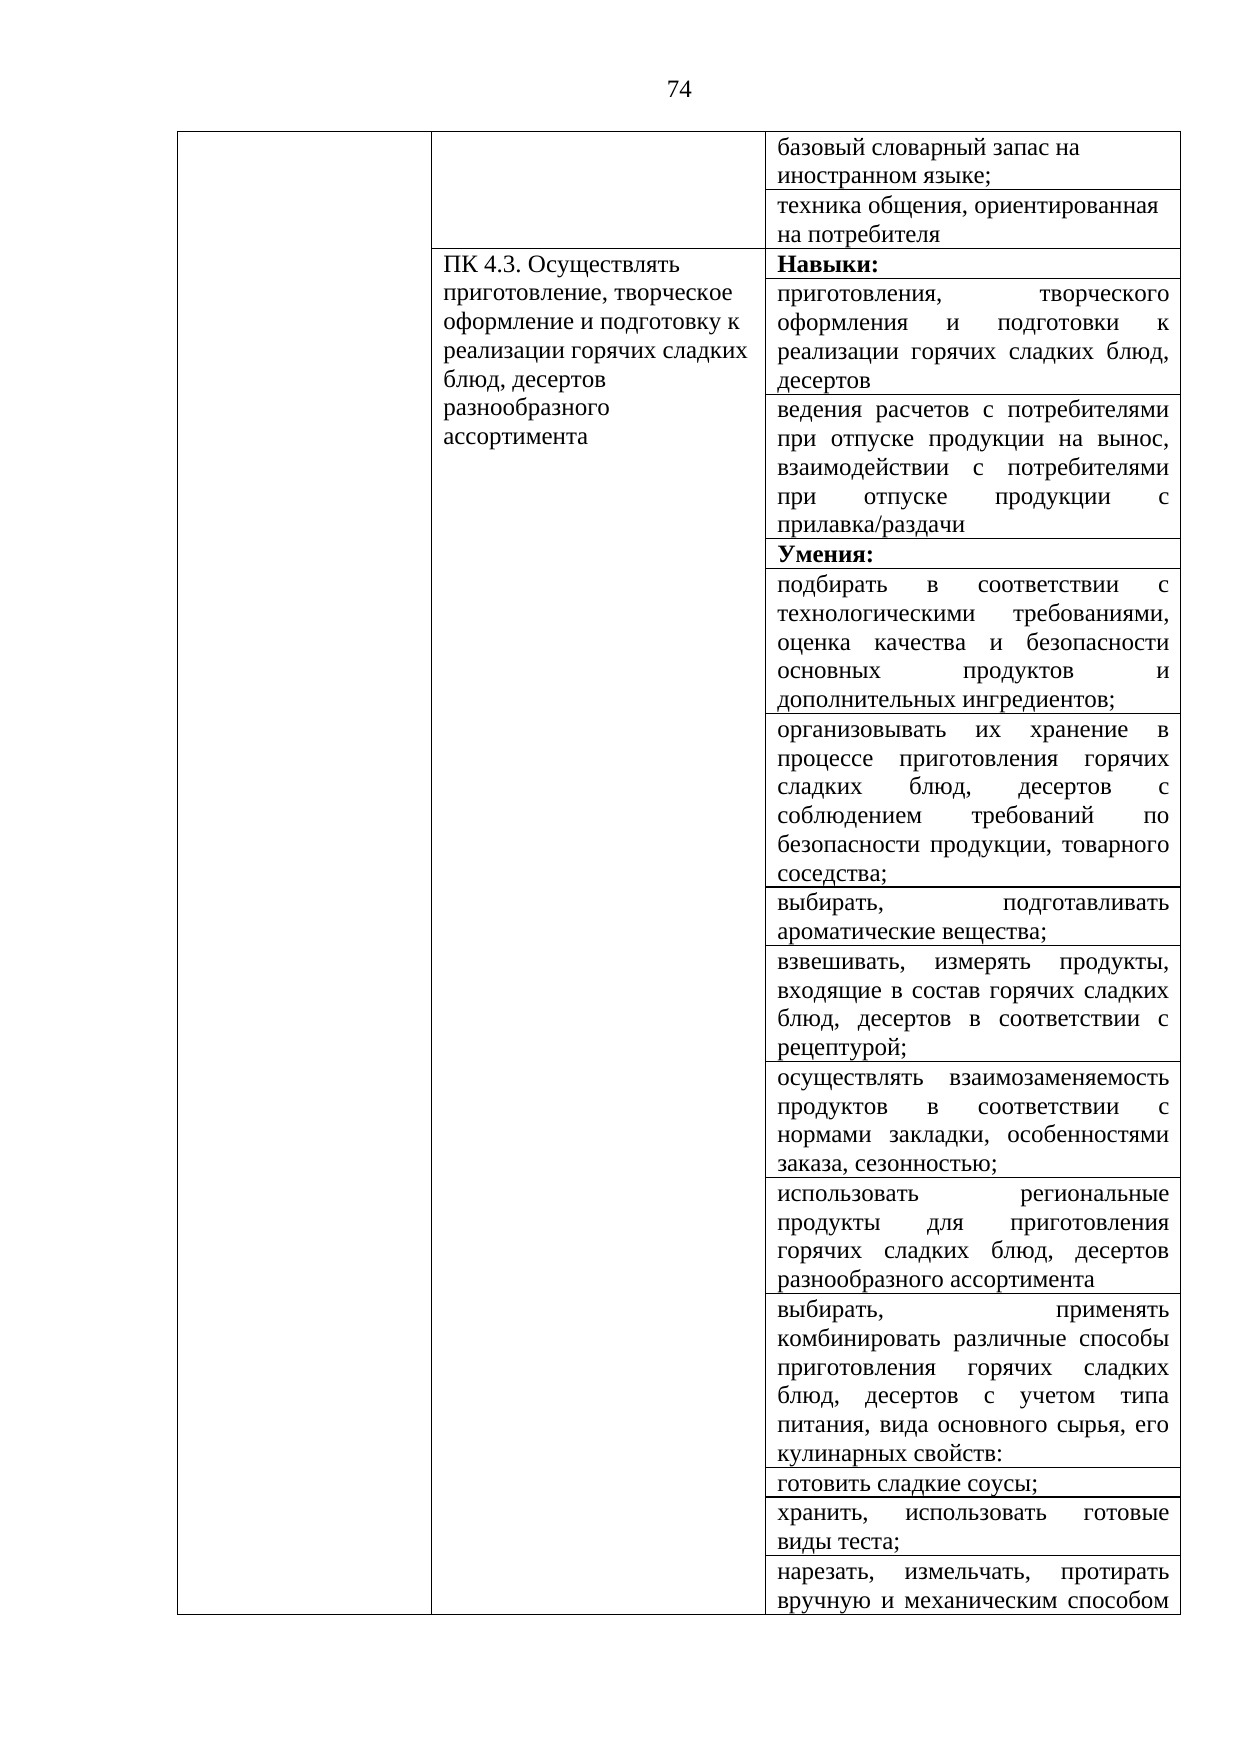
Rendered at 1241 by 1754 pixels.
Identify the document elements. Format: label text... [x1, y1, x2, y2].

table_cell техника общения, ориентированная на потребителя [766, 190, 1180, 248]
table_cell выбирать, применять комбинировать различные способы приготовления горячих сладких блюд, десертов с учетом типа питания, вида основного сырья, его кулинарных свойств: [766, 1294, 1180, 1467]
table_cell базовый словарный запас на иностранном языке; [766, 132, 1180, 189]
table_cell выбирать, подготавливать ароматические вещества; [766, 888, 1180, 945]
table_cell организовывать их хранение в процессе приготовления горячих сладких блюд, десертов с соблюдением требований по безопасности продукции, товарного соседства; [766, 714, 1180, 886]
table_cell приготовления, творческого оформления и подготовки к реализации горячих сладких блюд, десертов [766, 279, 1180, 393]
table_cell подбирать в соответствии с технологическими требованиями, оценка качества и безопасности основных продуктов и дополнительных ингредиентов; [766, 569, 1180, 713]
table_cell готовить сладкие соусы; [766, 1468, 1180, 1496]
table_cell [766, 1556, 1180, 1613]
table_cell осуществлять взаимозаменяемость продуктов в соответствии с нормами закладки, особенностями заказа, сезонностью; [766, 1062, 1180, 1177]
table_cell ведения расчетов с потребителями при отпуске продукции на вынос, взаимодействии с потребителями при отпуске продукции с прилавка/раздачи [766, 395, 1180, 538]
table_cell ПК 4.3. Осуществлять приготовление, творческое оформление и подготовку к реализации горячих сладких блюд, десертов разнообразного ассортимента [432, 249, 765, 1613]
table_cell Умения: [766, 539, 1180, 568]
table_cell использовать региональные продукты для приготовления горячих сладких блюд, десертов разнообразного ассортимента [766, 1178, 1180, 1293]
table_cell хранить, использовать готовые виды теста; [766, 1498, 1180, 1555]
table_cell взвешивать, измерять продукты, входящие в состав горячих сладких блюд, десертов в соответствии с рецептурой; [766, 946, 1180, 1061]
table_cell Навыки: [766, 249, 1180, 277]
